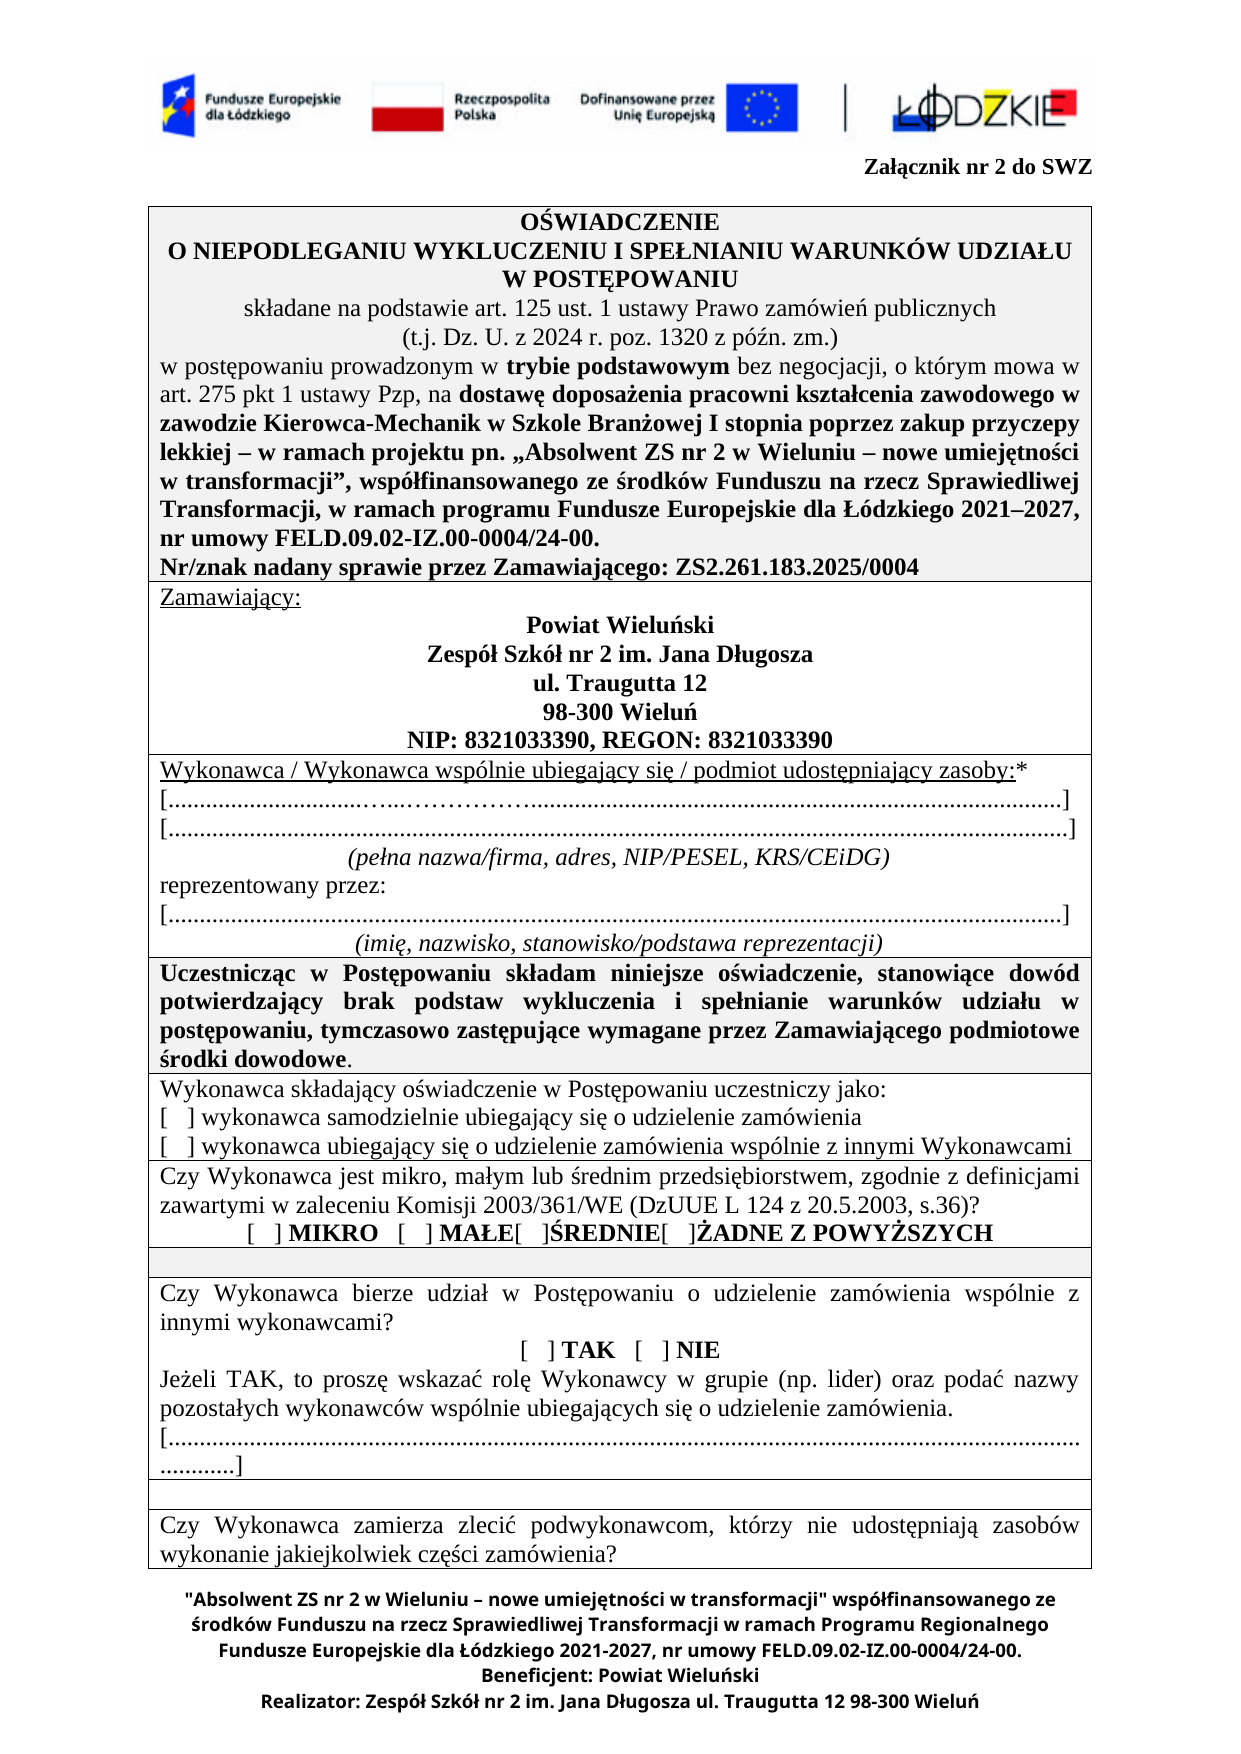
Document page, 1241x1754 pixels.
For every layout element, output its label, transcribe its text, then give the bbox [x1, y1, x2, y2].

table_cell Czy Wykonawca bierze udział w Postępowaniu o udzielenie zamówienia wspólnie z innymi wykonawcami? [ ] TAK [ ] NIE Jeżeli TAK, to proszę wskazać rolę Wykonawcy w grupie (np. lider) oraz podać nazwy pozostałych wykonawców wspólnie ubiegających się o udzielenie zamówienia. [..............................................................................................................................................................] [149, 1278, 1091, 1479]
table_cell Czy Wykonawca jest mikro, małym lub średnim przedsiębiorstwem, zgodnie z definicjami zawartymi w zaleceniu Komisji 2003/361/WE (DzUUE L 124 z 20.5.2003, s.36)? [ ] MIKRO [ ] MAŁE[ ]ŚREDNIE[ ]ŻADNE Z POWYŻSZYCH [149, 1161, 1091, 1247]
table_cell Wykonawca / Wykonawca wspólnie ubiegający się / podmiot udostępniający zasoby:* [...............................…...…………….....................................................................................] [................................................................................................................................................] (pełna nazwa/firma, adres, NIP/PESEL, KRS/CEiDG) reprezentowany przez: [...............................................................................................................................................] (imię, nazwisko, stanowisko/podstawa reprezentacji) [149, 755, 1091, 957]
table_cell Wykonawca składający oświadczenie w Postępowaniu uczestniczy jako: [ ] wykonawca samodzielnie ubiegający się o udzielenie zamówienia [ ] wykonawca ubiegający się o udzielenie zamówienia wspólnie z innymi Wykonawcami [149, 1074, 1091, 1160]
text Załącznik nr 2 do SWZ [148, 154, 1092, 179]
table_header OŚWIADCZENIE O NIEPODLEGANIU WYKLUCZENIU I SPEŁNIANIU WARUNKÓW UDZIAŁU W POSTĘPOWANIU składane na podstawie art. 125 ust. 1 ustawy Prawo zamówień publicznych (t.j. Dz. U. z 2024 r. poz. 1320 z późn. zm.) w postępowaniu prowadzonym w trybie podstawowym bez negocjacji, o którym mowa w art. 275 pkt 1 ustawy Pzp, na dostawę doposażenia pracowni kształcenia zawodowego w zawodzie Kierowca-Mechanik w Szkole Branżowej I stopnia poprzez zakup przyczepy lekkiej – w ramach projektu pn. „Absolwent ZS nr 2 w Wieluniu – nowe umiejętności w transformacji”, współfinansowanego ze środków Funduszu na rzecz Sprawiedliwej Transformacji, w ramach programu Fundusze Europejskie dla Łódzkiego 2021–2027, nr umowy FELD.09.02-IZ.00-0004/24-00. Nr/znak nadany sprawie przez Zamawiającego: ZS2.261.183.2025/0004 [149, 207, 1091, 581]
table_cell [149, 1248, 1091, 1277]
picture [147, 59, 1093, 154]
table_cell Uczestnicząc w Postępowaniu składam niniejsze oświadczenie, stanowiące dowód potwierdzający brak podstaw wykluczenia i spełnianie warunków udziału w postępowaniu, tymczasowo zastępujące wymagane przez Zamawiającego podmiotowe środki dowodowe. [149, 958, 1091, 1073]
table_cell [149, 1480, 1091, 1509]
table_cell Zamawiający: Powiat Wieluński Zespół Szkół nr 2 im. Jana Długosza ul. Traugutta 12 98-300 Wieluń NIP: 8321033390, REGON: 8321033390 [149, 582, 1091, 754]
